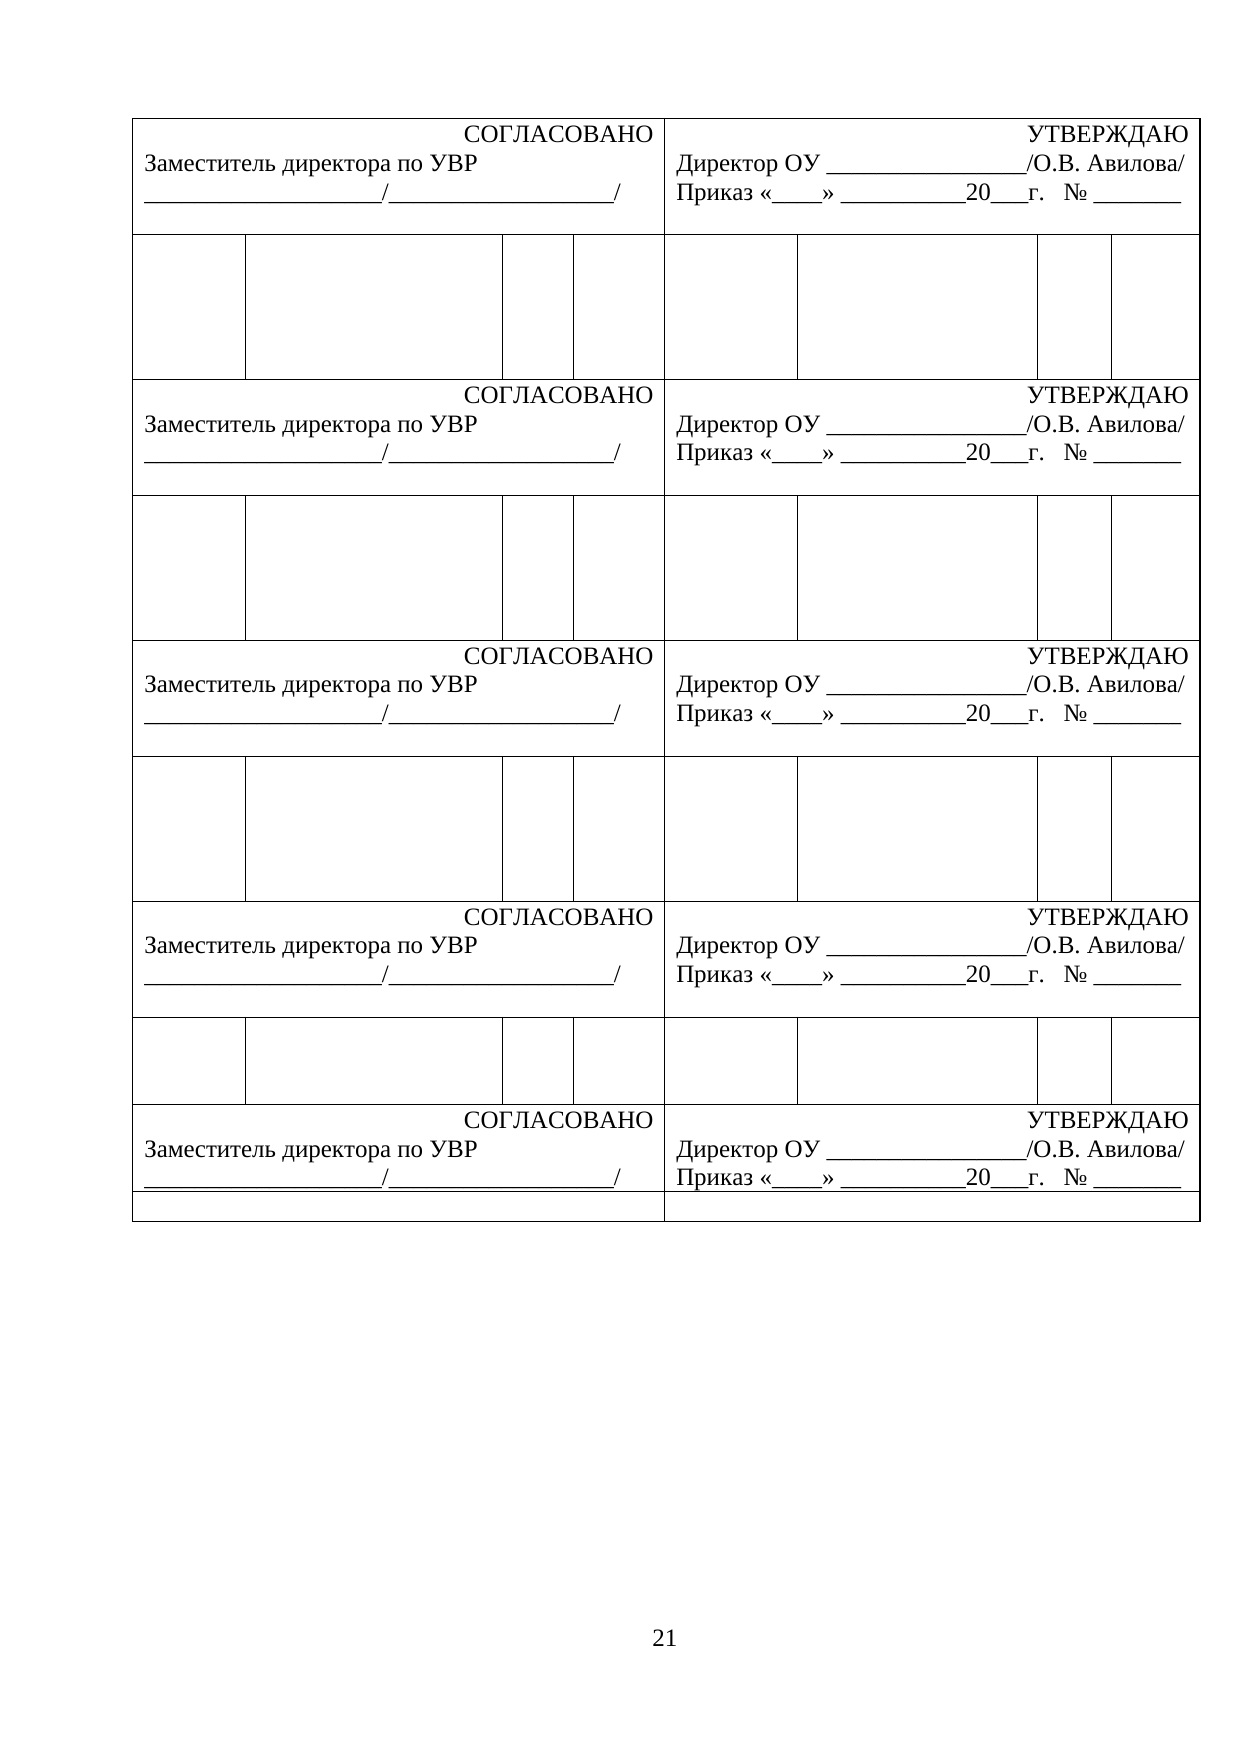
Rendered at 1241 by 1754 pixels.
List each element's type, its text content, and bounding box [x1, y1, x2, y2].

table_cell [133, 1018, 245, 1104]
table_cell [798, 757, 1037, 901]
table_cell [798, 496, 1037, 640]
table_cell [503, 235, 573, 379]
table_cell УТВЕРЖДАЮ Директор ОУ ________________/О.В. Авилова/ Приказ «____» __________20___г. № _______ [665, 380, 1199, 495]
table_cell УТВЕРЖДАЮ Директор ОУ ________________/О.В. Авилова/ Приказ «____» __________20___г. № _______ [665, 902, 1199, 1017]
table_cell [133, 757, 245, 901]
table_cell [503, 496, 573, 640]
table_cell [574, 496, 664, 640]
table_cell [133, 496, 245, 640]
table_cell УТВЕРЖДАЮ Директор ОУ ________________/О.В. Авилова/ Приказ «____» __________20___г. № _______ [665, 641, 1199, 756]
table_cell [133, 235, 245, 379]
table_cell [665, 757, 797, 901]
table_cell [246, 757, 502, 901]
table_cell [574, 757, 664, 901]
table_cell [246, 1018, 502, 1104]
table_cell [798, 1018, 1037, 1104]
table_cell [133, 1192, 664, 1221]
table_cell [503, 1018, 573, 1104]
table_cell СОГЛАСОВАНО Заместитель директора по УВР ___________________/__________________/ [133, 119, 664, 234]
table_cell УТВЕРЖДАЮ Директор ОУ ________________/О.В. Авилова/ Приказ «____» __________20___г. № _______ [665, 119, 1199, 234]
table_cell [665, 235, 797, 379]
table_cell [665, 496, 797, 640]
table_cell [665, 1018, 797, 1104]
table_cell [1112, 1018, 1199, 1104]
table_cell [574, 235, 664, 379]
table_cell УТВЕРЖДАЮ Директор ОУ ________________/О.В. Авилова/ Приказ «____» __________20___г. № _______ [665, 1105, 1199, 1191]
table_cell [798, 235, 1037, 379]
table_cell СОГЛАСОВАНО Заместитель директора по УВР ___________________/__________________/ [133, 380, 664, 495]
table_cell [503, 757, 573, 901]
table_cell [1112, 235, 1199, 379]
table_cell СОГЛАСОВАНО Заместитель директора по УВР ___________________/__________________/ [133, 641, 664, 756]
table_cell [1038, 1018, 1111, 1104]
table_cell СОГЛАСОВАНО Заместитель директора по УВР ___________________/__________________/ [133, 902, 664, 1017]
table_cell [574, 1018, 664, 1104]
table_cell [1038, 496, 1111, 640]
table_cell СОГЛАСОВАНО Заместитель директора по УВР ___________________/__________________/ [133, 1105, 664, 1191]
table_cell [665, 1192, 1199, 1221]
table_cell [1112, 757, 1199, 901]
table_cell [1038, 757, 1111, 901]
table_cell [1038, 235, 1111, 379]
table_cell [246, 235, 502, 379]
table_cell [1112, 496, 1199, 640]
table_cell [246, 496, 502, 640]
